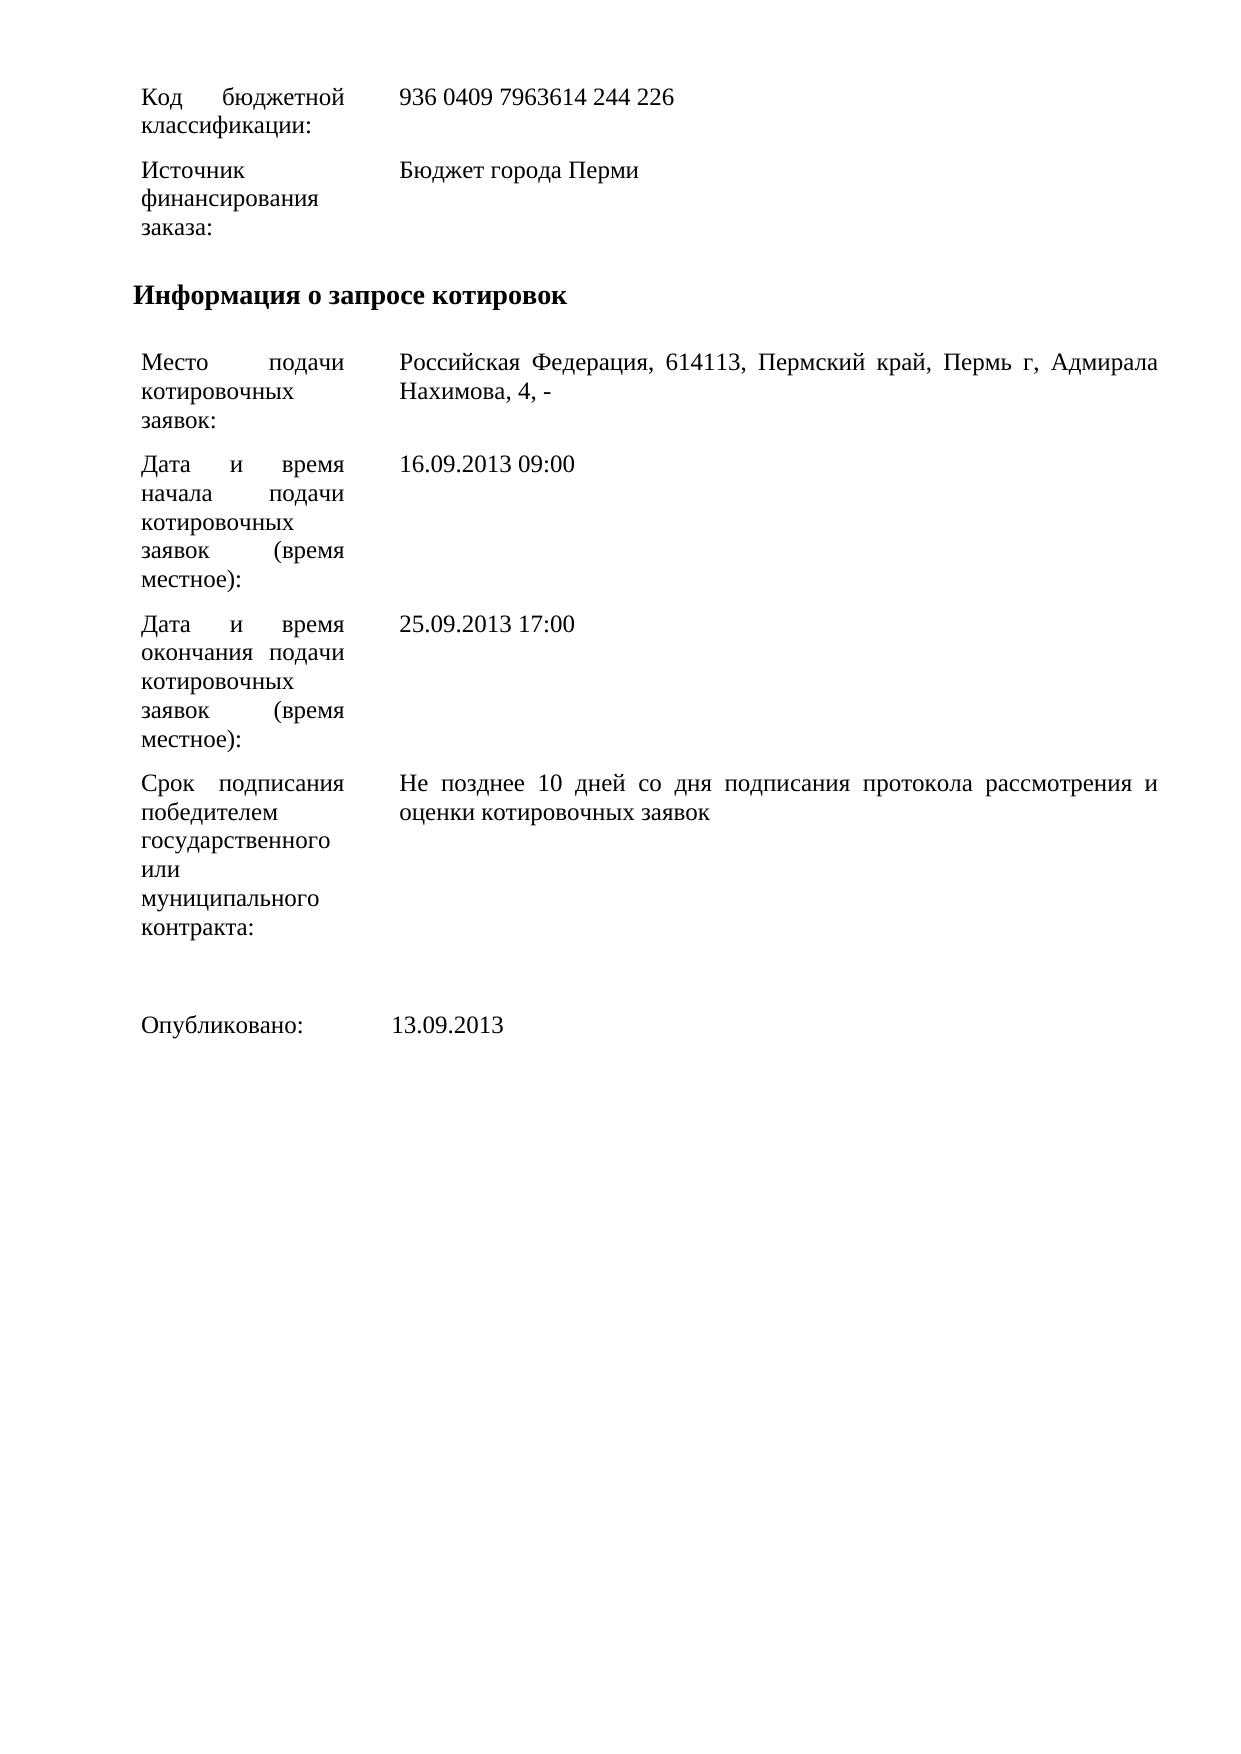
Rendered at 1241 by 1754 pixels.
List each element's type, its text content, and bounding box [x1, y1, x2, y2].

table_header Опубликовано: [133, 1002, 391, 1046]
table_cell Источник финансирования заказа: [133, 147, 391, 249]
table_header Код бюджетной классификации: [133, 74, 391, 147]
table_header 13.09.2013 [391, 1002, 1167, 1046]
table_cell Дата и время окончания подачи котировочных заявок (время местное): [133, 601, 391, 760]
table_cell Дата и время начала подачи котировочных заявок (время местное): [133, 441, 391, 601]
table_cell Не позднее 10 дней со дня подписания протокола рассмотрения и оценки котировочных заявок [391, 760, 1167, 948]
table_cell 16.09.2013 09:00 [391, 441, 1167, 601]
table_cell Срок подписания победителем государственного или муниципального контракта: [133, 760, 391, 948]
table_header 936 0409 7963614 244 226 [391, 74, 1167, 147]
text Информация о запросе котировок [133, 278, 1167, 310]
table_header Российская Федерация, 614113, Пермский край, Пермь г, Адмирала Нахимова, 4, - [391, 340, 1167, 441]
table_header Место подачи котировочных заявок: [133, 340, 391, 441]
table_cell 25.09.2013 17:00 [391, 601, 1167, 760]
table_cell Бюджет города Перми [391, 147, 1167, 249]
